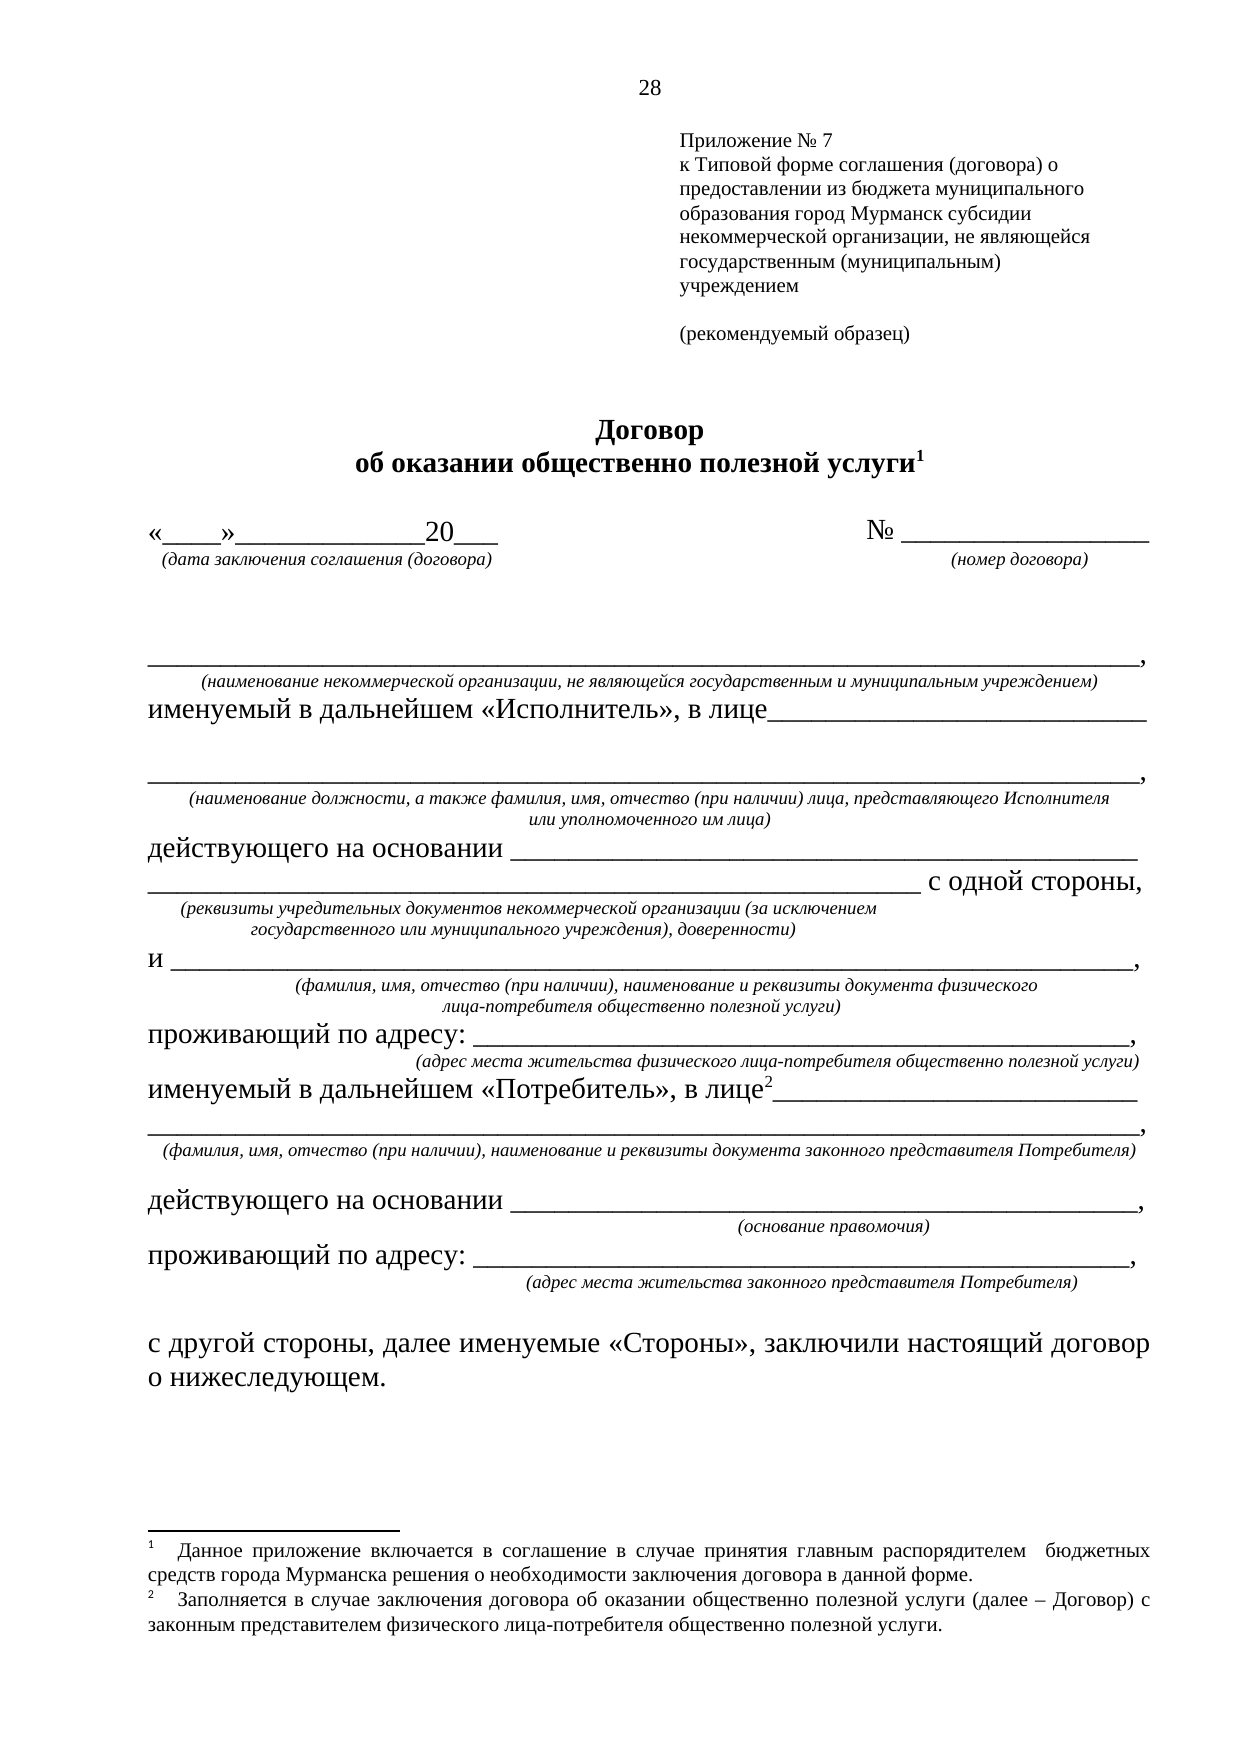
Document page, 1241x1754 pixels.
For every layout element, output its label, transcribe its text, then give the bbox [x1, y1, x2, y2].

text лица-потребителя общественно полезной услуги) [369, 995, 1152, 1017]
text Приложение № 7 [679, 128, 1152, 152]
text проживающий по адресу: _____________________________________________, [148, 1237, 1152, 1271]
text (фамилия, имя, отчество (при наличии), наименование и реквизиты документа физического [221, 973, 1152, 995]
text (рекомендуемый образец) [679, 321, 1152, 345]
text к Типовой форме соглашения (договора) о предоставлении из бюджета муниципального образования город Мурманск субсидии некоммерческой организации, не являющейся государственным (муниципальным) [679, 152, 1152, 273]
text (адрес места жительства физического лица-потребителя общественно полезной услуги) [369, 1050, 1152, 1072]
text с другой стороны, далее именуемые «Стороны», заключили настоящий договор о нижеследующем. [148, 1326, 1152, 1393]
table_header «____»_____________20___ [136, 513, 626, 547]
text (фамилия, имя, отчество (при наличии), наименование и реквизиты документа законного представителя Потребителя) [148, 1139, 1152, 1160]
text именуемый в дальнейшем «Потребитель», в лице_________________________ [148, 1072, 1152, 1105]
text ____________________________________________________________________, [148, 725, 1152, 787]
text об оказании общественно полезной услуги [148, 445, 1152, 479]
text учреждением [679, 273, 1152, 297]
text государственного или муниципального учреждения), доверенности) [148, 918, 1152, 940]
text или уполномоченного им лица) [148, 808, 1152, 830]
text проживающий по адресу: _____________________________________________, [148, 1017, 1152, 1050]
table_header № _________________ [626, 513, 1152, 547]
text _____________________________________________________ с одной стороны, [148, 863, 1152, 897]
text (реквизиты учредительных документов некоммерческой организации (за исключением [148, 897, 1152, 918]
text (наименование должности, а также фамилия, имя, отчество (при наличии) лица, представляющего Исполнителя [148, 787, 1152, 808]
table_cell (дата заключения соглашения (договора) [136, 548, 626, 610]
text (основание правомочия) [148, 1215, 1152, 1237]
text именуемый в дальнейшем «Исполнитель», в лице__________________________ [148, 691, 1152, 725]
text действующего на основании ___________________________________________, [148, 1182, 1152, 1215]
text действующего на основании ___________________________________________ [148, 830, 1152, 863]
text Договор [148, 412, 1152, 445]
text ____________________________________________________________________, [148, 636, 1152, 670]
text и __________________________________________________________________, [148, 940, 1152, 973]
text (адрес места жительства законного представителя Потребителя) [369, 1271, 1152, 1292]
table_cell (номер договора) [626, 548, 1152, 610]
text ____________________________________________________________________, [148, 1105, 1152, 1139]
text (наименование некоммерческой организации, не являющейся государственным и муниципальным учреждением) [148, 670, 1152, 691]
